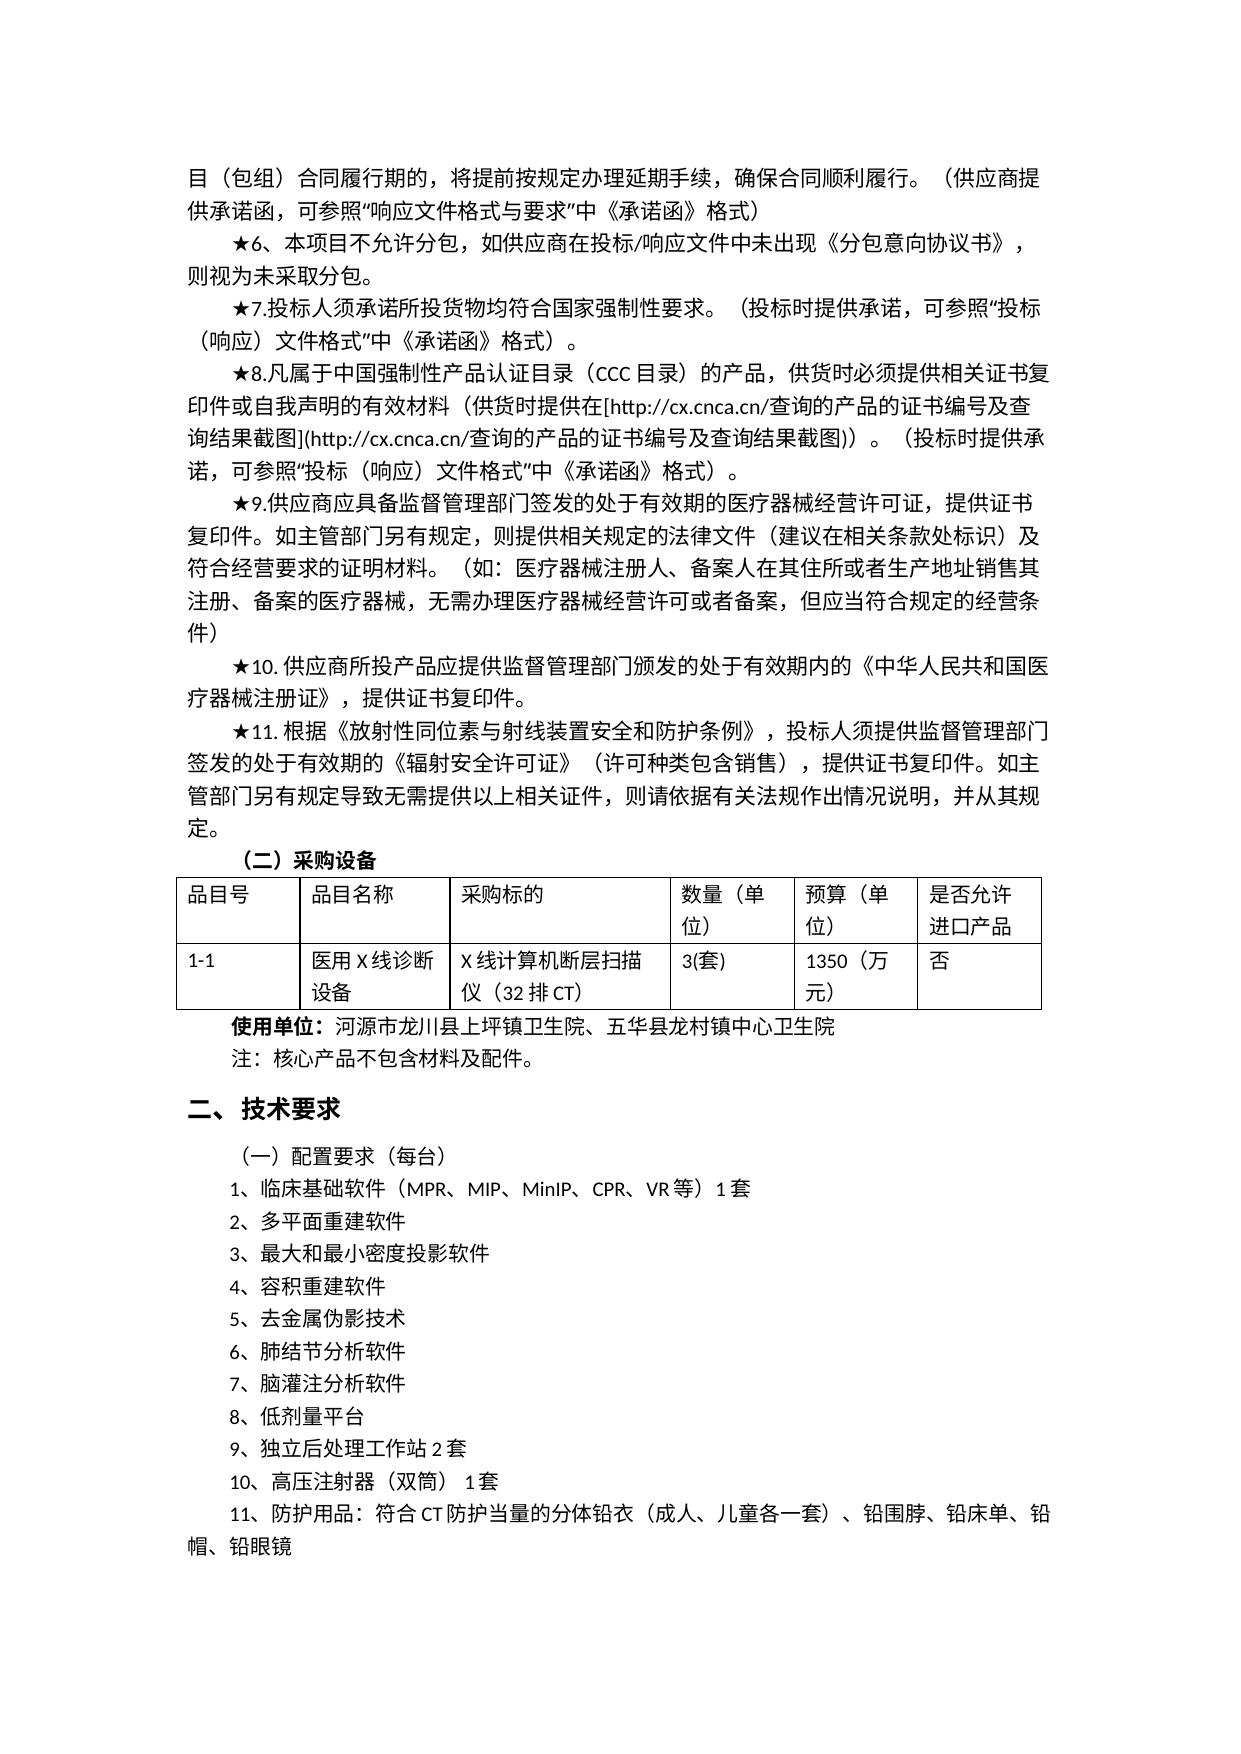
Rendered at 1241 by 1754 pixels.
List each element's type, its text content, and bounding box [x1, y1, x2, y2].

text 2、多平面重建软件 [187, 1205, 1053, 1238]
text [187, 162, 1053, 227]
text 使用单位：河源市龙川县上坪镇卫生院、五华县龙村镇中心卫生院 [187, 1010, 1053, 1043]
text 3、最大和最小密度投影软件 [187, 1238, 1053, 1270]
text 注：核心产品不包含材料及配件。 [187, 1043, 1053, 1075]
text 6、肺结节分析软件 [187, 1335, 1053, 1368]
table_cell X线计算机断层扫描仪（32排CT） [451, 944, 670, 1009]
table_cell 1350（万元） [795, 944, 917, 1009]
table_header 品目名称 [301, 878, 449, 943]
text （一）配置要求（每台） [187, 1140, 1053, 1173]
text 7、脑灌注分析软件 [187, 1368, 1053, 1400]
text 二、技术要求 [187, 1075, 1053, 1140]
text ★7.投标人须承诺所投货物均符合国家强制性要求。（投标时提供承诺，可参照“投标（响应）文件格式”中《承诺函》格式）。 [187, 292, 1053, 357]
table_header 是否允许进口产品 [918, 878, 1041, 943]
text 4、容积重建软件 [187, 1270, 1053, 1303]
text ★9.供应商应具备监督管理部门签发的处于有效期的医疗器械经营许可证，提供证书复印件。如主管部门另有规定，则提供相关规定的法律文件（建议在相关条款处标识）及符合经营要求的证明材料。（如：医疗器械注册人、备案人在其住所或者生产地址销售其注册、备案的医疗器械，无需办理医疗器械经营许可或者备案，但应当符合规定的经营条件） [187, 487, 1053, 649]
text ★10. 供应商所投产品应提供监督管理部门颁发的处于有效期内的《中华人民共和国医疗器械注册证》，提供证书复印件。 [187, 649, 1053, 714]
table_header 采购标的 [451, 878, 670, 943]
table_cell 3(套) [671, 944, 794, 1009]
table_cell 否 [918, 944, 1041, 1009]
text 9、独立后处理工作站2套 [187, 1433, 1053, 1465]
text 11、防护用品：符合CT防护当量的分体铅衣（成人、儿童各一套）、铅围脖、铅床单、铅帽、铅眼镜 [187, 1498, 1053, 1563]
text ★6、本项目不允许分包，如供应商在投标/响应文件中未出现《分包意向协议书》，则视为未采取分包。 [187, 227, 1053, 292]
table_header 数量（单位） [671, 878, 794, 943]
text ★11. 根据《放射性同位素与射线装置安全和防护条例》，投标人须提供监督管理部门签发的处于有效期的《辐射安全许可证》（许可种类包含销售），提供证书复印件。如主管部门另有规定导致无需提供以上相关证件，则请依据有关法规作出情况说明，并从其规定。 [187, 714, 1053, 844]
table_header 预算（单位） [795, 878, 917, 943]
text 10、高压注射器（双筒） 1套 [187, 1465, 1053, 1498]
text 8、低剂量平台 [187, 1400, 1053, 1433]
table_cell 医用X线诊断设备 [301, 944, 449, 1009]
text ★8.凡属于中国强制性产品认证目录（CCC目录）的产品，供货时必须提供相关证书复印件或自我声明的有效材料（供货时提供在[http://cx.cnca.cn/查询的产品的证书编号及查询结果截图](http://cx.cnca.cn/查询的产品的证书编号及查询结果截图)）。（投标时提供承诺，可参照“投标（响应）文件格式”中《承诺函》格式）。 [187, 357, 1053, 487]
text 1、临床基础软件（MPR、MIP、MinIP、CPR、VR等）1套 [187, 1173, 1053, 1205]
table_cell 1-1 [177, 944, 299, 1009]
table_header 品目号 [177, 878, 299, 943]
text （二）采购设备 [187, 844, 1053, 877]
text 5、去金属伪影技术 [187, 1303, 1053, 1335]
